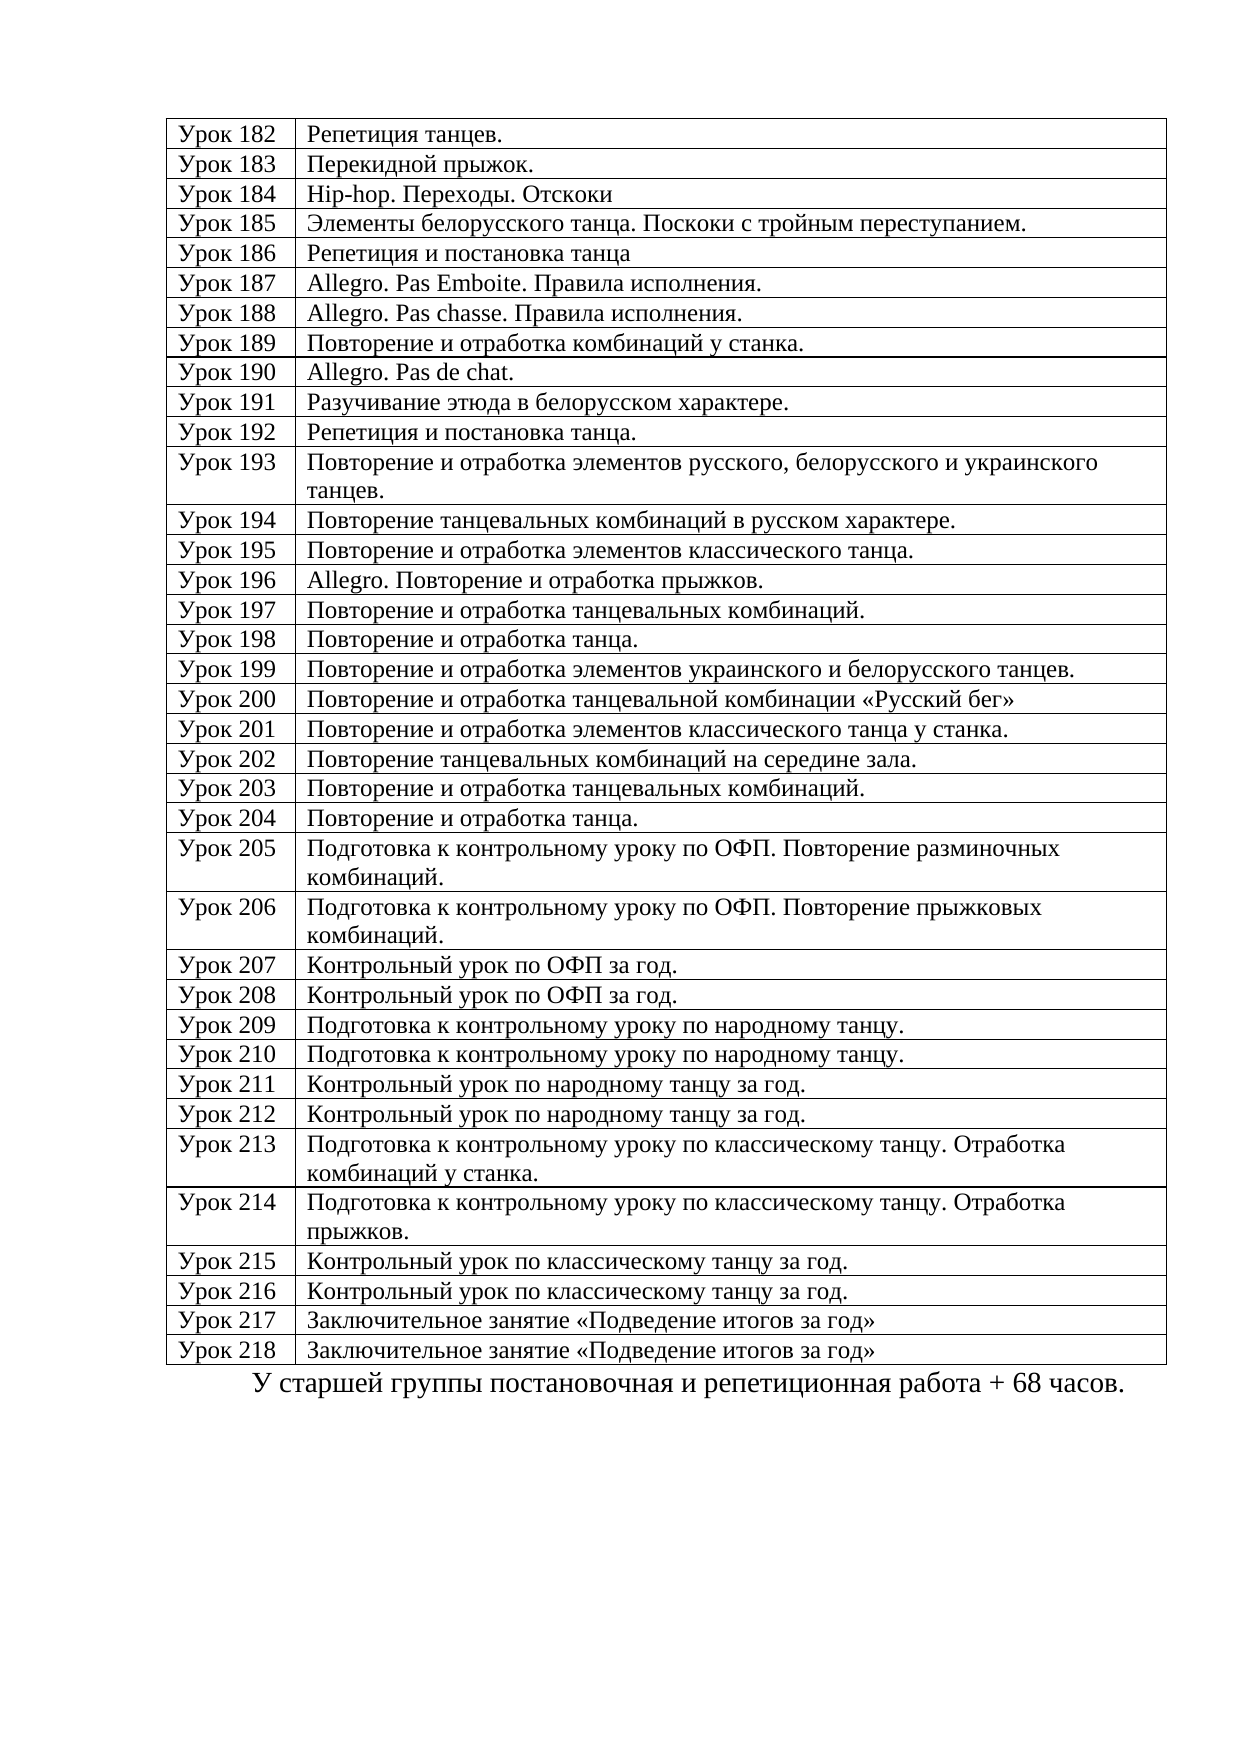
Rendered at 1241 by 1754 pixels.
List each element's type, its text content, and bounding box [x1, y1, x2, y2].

table_cell Урок 207 [167, 950, 295, 979]
table_cell Перекидной прыжок. [296, 149, 1166, 178]
table_cell Повторение и отработка танцевальных комбинаций. [296, 774, 1166, 802]
table_cell Урок 210 [167, 1040, 295, 1068]
table_cell Урок 194 [167, 505, 295, 534]
table_cell Повторение и отработка элементов классического танца. [296, 535, 1166, 564]
table_cell Урок 191 [167, 387, 295, 416]
table_cell Повторение и отработка танцевальных комбинаций. [296, 595, 1166, 623]
table_cell Репетиция и постановка танца [296, 238, 1166, 267]
table_cell Allegro. Pas Emboite. Правила исполнения. [296, 268, 1166, 297]
table_cell Урок 190 [167, 358, 295, 386]
table_cell Урок 186 [167, 238, 295, 267]
table_cell Урок 193 [167, 447, 295, 504]
table_cell Урок 218 [167, 1335, 295, 1364]
table_cell Урок 183 [167, 149, 295, 178]
table_cell Повторение танцевальных комбинаций на середине зала. [296, 744, 1166, 772]
table_cell Элементы белорусского танца. Поскоки с тройным переступанием. [296, 209, 1166, 237]
table_cell Разучивание этюда в белорусском характере. [296, 387, 1166, 416]
table_cell Заключительное занятие «Подведение итогов за год» [296, 1335, 1166, 1364]
table_cell Урок 195 [167, 535, 295, 564]
table_cell Урок 187 [167, 268, 295, 297]
table_cell Повторение и отработка танца. [296, 803, 1166, 832]
table_cell Урок 203 [167, 774, 295, 802]
table_cell Заключительное занятие «Подведение итогов за год» [296, 1306, 1166, 1334]
table_cell Урок 197 [167, 595, 295, 623]
table_cell Урок 199 [167, 654, 295, 683]
table_cell Урок 205 [167, 833, 295, 891]
table_cell Подготовка к контрольному уроку по ОФП. Повторение прыжковых комбинаций. [296, 892, 1166, 949]
table_cell Урок 206 [167, 892, 295, 949]
text У старшей группы постановочная и репетиционная работа + 68 часов. [177, 1365, 1152, 1399]
table_cell Контрольный урок по ОФП за год. [296, 950, 1166, 979]
table_cell Репетиция и постановка танца. [296, 417, 1166, 446]
table_cell Урок 184 [167, 179, 295, 207]
table_cell Повторение и отработка комбинаций у станка. [296, 328, 1166, 356]
table_cell Контрольный урок по народному танцу за год. [296, 1099, 1166, 1128]
table_cell Контрольный урок по ОФП за год. [296, 980, 1166, 1009]
table_cell Повторение и отработка элементов украинского и белорусского танцев. [296, 654, 1166, 683]
table_cell Контрольный урок по классическому танцу за год. [296, 1276, 1166, 1304]
table_cell Контрольный урок по классическому танцу за год. [296, 1246, 1166, 1275]
table_cell Урок 202 [167, 744, 295, 772]
table_cell Повторение и отработка танца. [296, 625, 1166, 653]
table_cell Hip-hop. Переходы. Отскоки [296, 179, 1166, 207]
table_cell Урок 211 [167, 1069, 295, 1098]
table_cell Повторение и отработка элементов классического танца у станка. [296, 714, 1166, 743]
table_cell Урок 217 [167, 1306, 295, 1334]
table_cell Репетиция танцев. [296, 119, 1166, 148]
table_cell Повторение и отработка танцевальной комбинации «Русский бег» [296, 684, 1166, 713]
table_cell Контрольный урок по народному танцу за год. [296, 1069, 1166, 1098]
table_cell Урок 201 [167, 714, 295, 743]
table_cell Урок 209 [167, 1010, 295, 1038]
table_cell Урок 189 [167, 328, 295, 356]
table_cell Повторение и отработка элементов русского, белорусского и украинского танцев. [296, 447, 1166, 504]
table_cell Подготовка к контрольному уроку по классическому танцу. Отработка прыжков. [296, 1188, 1166, 1245]
table_cell Allegro. Повторение и отработка прыжков. [296, 565, 1166, 594]
table_cell Подготовка к контрольному уроку по народному танцу. [296, 1010, 1166, 1038]
table_cell Урок 192 [167, 417, 295, 446]
table_cell Подготовка к контрольному уроку по народному танцу. [296, 1040, 1166, 1068]
table_cell Урок 204 [167, 803, 295, 832]
table_cell Урок 185 [167, 209, 295, 237]
table_cell Урок 213 [167, 1129, 295, 1186]
table_cell Allegro. Pas chasse. Правила исполнения. [296, 298, 1166, 327]
table_cell Allegro. Pas de chat. [296, 358, 1166, 386]
table_cell Подготовка к контрольному уроку по классическому танцу. Отработка комбинаций у станка. [296, 1129, 1166, 1186]
table_cell Урок 216 [167, 1276, 295, 1304]
table_cell Урок 196 [167, 565, 295, 594]
table_cell Урок 200 [167, 684, 295, 713]
table_cell Урок 182 [167, 119, 295, 148]
table_cell Урок 214 [167, 1188, 295, 1245]
table_cell Урок 215 [167, 1246, 295, 1275]
table_cell Урок 208 [167, 980, 295, 1009]
table_cell Повторение танцевальных комбинаций в русском характере. [296, 505, 1166, 534]
table_cell Урок 198 [167, 625, 295, 653]
table_cell Подготовка к контрольному уроку по ОФП. Повторение разминочных комбинаций. [296, 833, 1166, 891]
table_cell Урок 212 [167, 1099, 295, 1128]
table_cell Урок 188 [167, 298, 295, 327]
